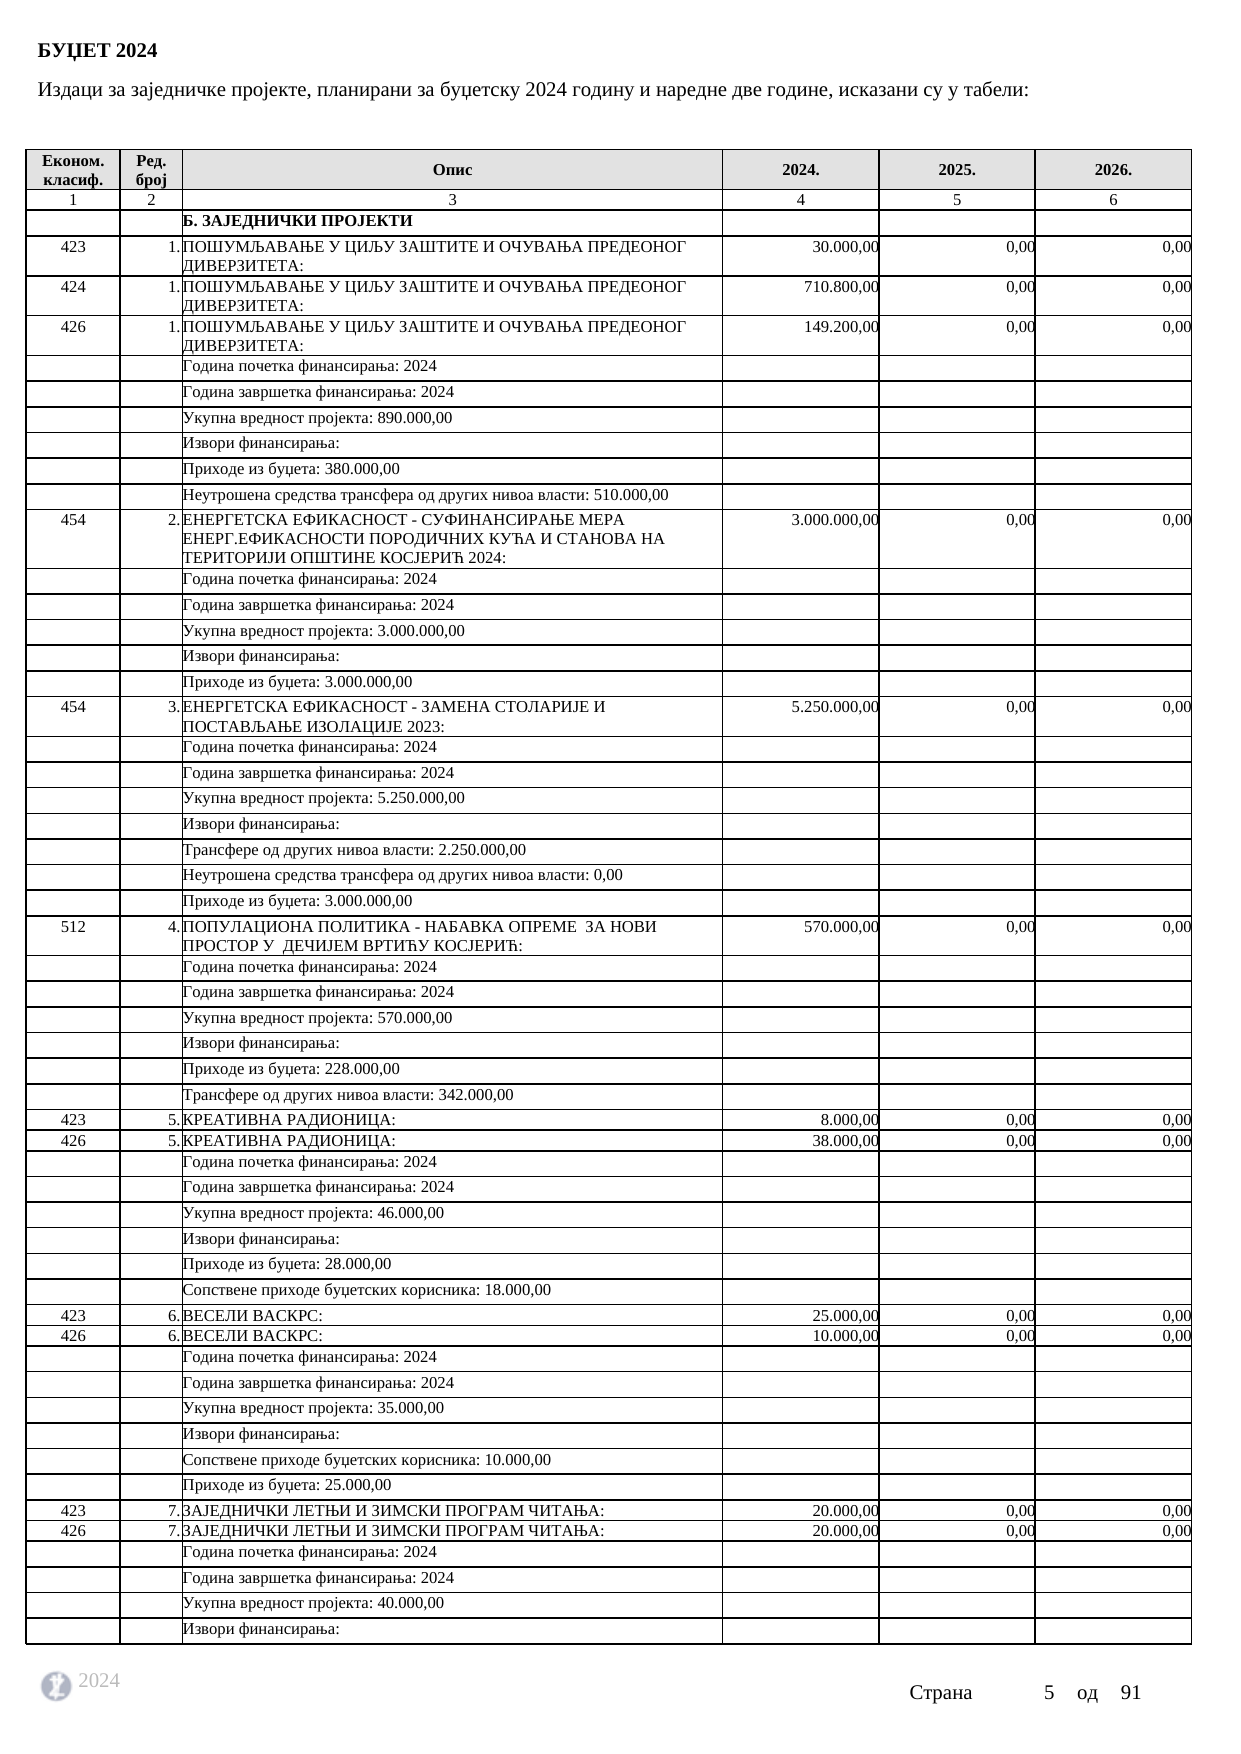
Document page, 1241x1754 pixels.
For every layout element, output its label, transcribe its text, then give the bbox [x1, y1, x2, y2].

table_cell Година почетка финансирања: 2024 [183, 356, 722, 380]
table_cell [880, 1280, 1034, 1304]
table_cell 6. [121, 1326, 182, 1345]
table_cell [27, 1085, 119, 1108]
table_cell [880, 459, 1034, 483]
table_cell [121, 408, 182, 432]
table_cell [723, 1059, 878, 1083]
table_cell [880, 672, 1034, 696]
table_cell [723, 1593, 878, 1617]
table_cell [27, 211, 119, 235]
table_cell [121, 672, 182, 696]
table_cell [27, 956, 119, 980]
table_cell [1036, 485, 1191, 508]
table_cell Година завршетка финансирања: 2024 [183, 763, 722, 787]
table_cell [27, 1059, 119, 1083]
table_cell [880, 1449, 1034, 1473]
table_cell Приходе из буџета: 380.000,00 [183, 459, 722, 483]
table_cell [723, 1372, 878, 1396]
table_cell 5.250.000,00 [723, 697, 878, 736]
table_cell 25.000,00 [723, 1305, 878, 1324]
table_cell 424 [27, 277, 119, 315]
table_cell [1036, 595, 1191, 619]
table_cell [121, 356, 182, 380]
table_cell [27, 485, 119, 508]
table_cell [880, 1593, 1034, 1617]
table_cell [1036, 840, 1191, 864]
table_cell [1036, 1475, 1191, 1499]
table_cell [1036, 1008, 1191, 1032]
table_cell 426 [27, 1131, 119, 1150]
table_cell 0,00 [880, 1521, 1034, 1540]
table_cell [723, 1398, 878, 1422]
table_cell [723, 1254, 878, 1278]
table_cell [880, 1475, 1034, 1499]
table_cell ЗАЈЕДНИЧКИ ЛЕТЊИ И ЗИМСКИ ПРОГРАМ ЧИТАЊА: [183, 1501, 722, 1520]
table_cell [121, 891, 182, 915]
table_cell 6 [1036, 190, 1191, 209]
table_cell [1036, 1568, 1191, 1592]
table_cell [880, 891, 1034, 915]
table_cell [880, 1568, 1034, 1592]
table_cell [880, 620, 1034, 644]
table_cell Извори финансирања: [183, 1424, 722, 1448]
table_cell 0,00 [1036, 1521, 1191, 1540]
table_cell [723, 433, 878, 457]
table_cell [121, 1152, 182, 1176]
table_cell [27, 788, 119, 812]
table_cell [121, 1085, 182, 1108]
table_cell Укупна вредност пројекта: 3.000.000,00 [183, 620, 722, 644]
table_cell 423 [27, 237, 119, 275]
table_cell Приходе из буџета: 3.000.000,00 [183, 891, 722, 915]
table_cell [880, 646, 1034, 670]
table_cell [121, 433, 182, 457]
table_cell [1036, 788, 1191, 812]
table_cell [121, 1280, 182, 1304]
table_cell 426 [27, 1521, 119, 1540]
table_cell [1036, 1254, 1191, 1278]
table_cell [1036, 1152, 1191, 1176]
table_cell [723, 1033, 878, 1057]
table_cell Година почетка финансирања: 2024 [183, 1152, 722, 1176]
table_cell [121, 1347, 182, 1371]
table_cell [723, 788, 878, 812]
table_cell Извори финансирања: [183, 814, 722, 838]
table_cell [880, 1152, 1034, 1176]
table_cell 0,00 [1036, 1110, 1191, 1129]
table_cell 0,00 [1036, 1305, 1191, 1324]
table_cell 0,00 [1036, 510, 1191, 567]
table_cell 7. [121, 1521, 182, 1540]
table_cell 38.000,00 [723, 1131, 878, 1150]
table_header 2026. [1036, 150, 1191, 189]
table_cell [723, 982, 878, 1006]
table_cell [27, 620, 119, 644]
table_cell [121, 788, 182, 812]
table_cell [27, 891, 119, 915]
table_cell 454 [27, 697, 119, 736]
table_cell [27, 356, 119, 380]
table_cell 426 [27, 1326, 119, 1345]
table_cell [880, 382, 1034, 406]
table_cell [121, 1619, 182, 1643]
table_cell [880, 1085, 1034, 1108]
table_cell [723, 1177, 878, 1201]
table_cell 570.000,00 [723, 917, 878, 955]
table_cell [121, 865, 182, 889]
table_cell [121, 1008, 182, 1032]
table_cell Година завршетка финансирања: 2024 [183, 1568, 722, 1592]
table_cell [121, 1203, 182, 1227]
table_cell [723, 211, 878, 235]
table_cell [121, 620, 182, 644]
table_cell [723, 1424, 878, 1448]
table_cell [1036, 1203, 1191, 1227]
table_cell [121, 840, 182, 864]
table_header Ред. број [121, 150, 182, 189]
table_cell [27, 840, 119, 864]
table_cell 1. [121, 277, 182, 315]
table_cell [27, 1475, 119, 1499]
table_cell [121, 595, 182, 619]
table_cell [27, 1619, 119, 1643]
table_cell [27, 595, 119, 619]
table_cell [27, 408, 119, 432]
table_cell [880, 595, 1034, 619]
table_cell 0,00 [1036, 316, 1191, 355]
table_cell [880, 408, 1034, 432]
table_cell [880, 865, 1034, 889]
table_header Опис [183, 150, 722, 189]
table_cell Приходе из буџета: 28.000,00 [183, 1254, 722, 1278]
table_cell [27, 1542, 119, 1566]
table_cell [121, 814, 182, 838]
table_cell [880, 788, 1034, 812]
table_cell [880, 1059, 1034, 1083]
table_cell [880, 1372, 1034, 1396]
table_cell [121, 1059, 182, 1083]
table_cell Извори финансирања: [183, 1228, 722, 1252]
table_cell 20.000,00 [723, 1521, 878, 1540]
table_cell [121, 1424, 182, 1448]
table_header 2025. [880, 150, 1034, 189]
table_cell [27, 1280, 119, 1304]
table_cell [723, 956, 878, 980]
table_header Издаци за заједничке пројекте, планирани за буџетску 2024 годину и наредне две године, исказани су у табели: [38, 77, 1203, 125]
table_cell 0,00 [1036, 277, 1191, 315]
table_cell [880, 1424, 1034, 1448]
table_cell 0,00 [880, 1501, 1034, 1520]
table_cell 0,00 [880, 510, 1034, 567]
table_cell [27, 1203, 119, 1227]
table_cell ПОШУМЉАВАЊЕ У ЦИЉУ ЗАШТИТЕ И ОЧУВАЊА ПРЕДЕОНОГ ДИВЕРЗИТЕТА: [183, 277, 722, 315]
table_cell [121, 1372, 182, 1396]
table_cell [880, 737, 1034, 761]
table_cell 454 [27, 510, 119, 567]
table_cell 5. [121, 1131, 182, 1150]
table_cell [1036, 356, 1191, 380]
table_cell [121, 485, 182, 508]
table_cell Приходе из буџета: 3.000.000,00 [183, 672, 722, 696]
table_cell [27, 646, 119, 670]
table_cell [27, 982, 119, 1006]
table_cell [880, 211, 1034, 235]
table_cell [1036, 433, 1191, 457]
table_cell 0,00 [880, 917, 1034, 955]
table_cell 4. [121, 917, 182, 955]
table_header 2024. [723, 150, 878, 189]
table_cell [27, 1568, 119, 1592]
table_cell [880, 485, 1034, 508]
table_cell Укупна вредност пројекта: 35.000,00 [183, 1398, 722, 1422]
table_cell 0,00 [1036, 697, 1191, 736]
table_cell [1036, 891, 1191, 915]
table_cell [121, 211, 182, 235]
table_cell [880, 814, 1034, 838]
table_cell ПОПУЛАЦИОНА ПОЛИТИКА - НАБАВКА ОПРЕМЕ ЗА НОВИ ПРОСТОР У ДЕЧИЈЕМ ВРТИЋУ КОСЈЕРИЋ: [183, 917, 722, 955]
table_cell [121, 1033, 182, 1057]
table_cell [723, 1228, 878, 1252]
table_cell [27, 1593, 119, 1617]
table_cell [27, 672, 119, 696]
table_cell [1036, 865, 1191, 889]
table_cell Укупна вредност пројекта: 890.000,00 [183, 408, 722, 432]
table_cell [723, 620, 878, 644]
table_cell Б. ЗАЈЕДНИЧКИ ПРОЈЕКТИ [183, 211, 722, 235]
table_cell [27, 1152, 119, 1176]
table_cell ЗАЈЕДНИЧКИ ЛЕТЊИ И ЗИМСКИ ПРОГРАМ ЧИТАЊА: [183, 1521, 722, 1540]
table_cell Извори финансирања: [183, 646, 722, 670]
table_cell [1036, 646, 1191, 670]
table_cell ЕНЕРГЕТСКА ЕФИКАСНОСТ - СУФИНАНСИРАЊЕ МЕРА ЕНЕРГ.ЕФИКАСНОСТИ ПОРОДИЧНИХ КУЋА И СТАНОВА НА ТЕРИТОРИЈИ ОПШТИНЕ КОСЈЕРИЋ 2024: [183, 510, 722, 567]
table_cell [723, 814, 878, 838]
table_cell 2. [121, 510, 182, 567]
table_cell [880, 763, 1034, 787]
table_cell [723, 485, 878, 508]
table_cell [121, 737, 182, 761]
table_cell [723, 459, 878, 483]
table_cell 0,00 [880, 1326, 1034, 1345]
table_cell [723, 646, 878, 670]
table_cell [723, 891, 878, 915]
table_cell [723, 865, 878, 889]
table_cell 0,00 [880, 1110, 1034, 1129]
table_cell [1036, 672, 1191, 696]
table_cell Година завршетка финансирања: 2024 [183, 382, 722, 406]
table_cell [880, 956, 1034, 980]
table_cell [723, 1280, 878, 1304]
table_cell [27, 1347, 119, 1371]
table_cell ЕНЕРГЕТСКА ЕФИКАСНОСТ - ЗАМЕНА СТОЛАРИЈЕ И ПОСТАВЉАЊЕ ИЗОЛАЦИЈЕ 2023: [183, 697, 722, 736]
table_cell [1036, 459, 1191, 483]
table_cell Трансфере од других нивоа власти: 2.250.000,00 [183, 840, 722, 864]
table_cell [1036, 1593, 1191, 1617]
table_cell [723, 1542, 878, 1566]
table_cell [1036, 1449, 1191, 1473]
table_cell 30.000,00 [723, 237, 878, 275]
table_cell 512 [27, 917, 119, 955]
table_cell [27, 737, 119, 761]
table_cell [27, 865, 119, 889]
table_cell 1 [27, 190, 119, 209]
table_cell [1036, 211, 1191, 235]
table_cell [121, 763, 182, 787]
table_cell [880, 1347, 1034, 1371]
table_cell Извори финансирања: [183, 433, 722, 457]
table_cell [1036, 1619, 1191, 1643]
table_cell [121, 1593, 182, 1617]
table_cell 0,00 [880, 237, 1034, 275]
table_cell [27, 814, 119, 838]
table_cell [1036, 1085, 1191, 1108]
table_cell [1036, 763, 1191, 787]
table_cell [1036, 569, 1191, 593]
table_cell [27, 1254, 119, 1278]
table_cell Укупна вредност пројекта: 570.000,00 [183, 1008, 722, 1032]
table_cell [880, 982, 1034, 1006]
table_cell 423 [27, 1305, 119, 1324]
table_cell Година почетка финансирања: 2024 [183, 1542, 722, 1566]
table_header Економ. класиф. [27, 150, 119, 189]
table_cell [121, 1542, 182, 1566]
table_cell [27, 763, 119, 787]
table_cell [723, 569, 878, 593]
table_cell Неутрошена средства трансфера од других нивоа власти: 0,00 [183, 865, 722, 889]
table_cell [880, 569, 1034, 593]
table_cell [1036, 1424, 1191, 1448]
table_cell [723, 595, 878, 619]
table_cell ВЕСЕЛИ ВАСКРС: [183, 1305, 722, 1324]
table_cell [1036, 620, 1191, 644]
table_cell [121, 956, 182, 980]
table_cell [723, 1152, 878, 1176]
table_cell [723, 840, 878, 864]
table_cell [880, 1398, 1034, 1422]
table_cell Година завршетка финансирања: 2024 [183, 1177, 722, 1201]
table_cell [880, 840, 1034, 864]
table_cell 0,00 [880, 697, 1034, 736]
table_cell [1036, 956, 1191, 980]
table_cell [1036, 1280, 1191, 1304]
table_cell [27, 1177, 119, 1201]
table_cell [1036, 814, 1191, 838]
table_cell Приходе из буџета: 25.000,00 [183, 1475, 722, 1499]
table_cell [27, 433, 119, 457]
table_cell 5 [880, 190, 1034, 209]
table_cell [121, 1254, 182, 1278]
table_cell [880, 1033, 1034, 1057]
table_cell 20.000,00 [723, 1501, 878, 1520]
table_cell 0,00 [1036, 1501, 1191, 1520]
table_cell [27, 1008, 119, 1032]
table_cell Укупна вредност пројекта: 5.250.000,00 [183, 788, 722, 812]
table_cell [880, 1228, 1034, 1252]
table_cell [121, 382, 182, 406]
table_cell 6. [121, 1305, 182, 1324]
table_cell [723, 1568, 878, 1592]
table_cell 0,00 [880, 277, 1034, 315]
table_cell [1036, 982, 1191, 1006]
table_cell Година почетка финансирања: 2024 [183, 569, 722, 593]
table_cell Година почетка финансирања: 2024 [183, 1347, 722, 1371]
table_cell 0,00 [1036, 237, 1191, 275]
table_cell Трансфере од других нивоа власти: 342.000,00 [183, 1085, 722, 1108]
table_cell [723, 1347, 878, 1371]
table_cell 2 [121, 190, 182, 209]
table_cell [723, 763, 878, 787]
table_cell Неутрошена средства трансфера од других нивоа власти: 510.000,00 [183, 485, 722, 508]
table_cell [121, 1228, 182, 1252]
table_cell [723, 1475, 878, 1499]
table_cell [880, 433, 1034, 457]
table_cell ВЕСЕЛИ ВАСКРС: [183, 1326, 722, 1345]
picture [37, 1668, 75, 1706]
table_cell Година завршетка финансирања: 2024 [183, 1372, 722, 1396]
table_cell [121, 1177, 182, 1201]
table_cell [880, 1008, 1034, 1032]
table_cell Сопствене приходе буџетских корисника: 10.000,00 [183, 1449, 722, 1473]
table_cell 3. [121, 697, 182, 736]
table_cell [880, 356, 1034, 380]
table_cell [121, 1398, 182, 1422]
table_cell [121, 1449, 182, 1473]
table_cell Укупна вредност пројекта: 46.000,00 [183, 1203, 722, 1227]
table_cell [723, 1449, 878, 1473]
table_cell ПОШУМЉАВАЊЕ У ЦИЉУ ЗАШТИТЕ И ОЧУВАЊА ПРЕДЕОНОГ ДИВЕРЗИТЕТА: [183, 237, 722, 275]
table_cell [1036, 1059, 1191, 1083]
table_cell 0,00 [1036, 1326, 1191, 1345]
table_cell 423 [27, 1501, 119, 1520]
table_cell [27, 1424, 119, 1448]
table_cell КРЕАТИВНА РАДИОНИЦА: [183, 1110, 722, 1129]
table_cell Укупна вредност пројекта: 40.000,00 [183, 1593, 722, 1617]
table_cell [723, 737, 878, 761]
table_cell Година завршетка финансирања: 2024 [183, 982, 722, 1006]
table_cell ПОШУМЉАВАЊЕ У ЦИЉУ ЗАШТИТЕ И ОЧУВАЊА ПРЕДЕОНОГ ДИВЕРЗИТЕТА: [183, 316, 722, 355]
table_cell 426 [27, 316, 119, 355]
table_cell [880, 1619, 1034, 1643]
table_cell [723, 1008, 878, 1032]
table_cell 1. [121, 237, 182, 275]
table_cell 0,00 [880, 1305, 1034, 1324]
table_cell [723, 1085, 878, 1108]
table_cell [1036, 1542, 1191, 1566]
table_cell [723, 356, 878, 380]
table_cell 3.000.000,00 [723, 510, 878, 567]
table_cell 0,00 [880, 1131, 1034, 1150]
table_cell [27, 1033, 119, 1057]
table_cell [27, 459, 119, 483]
table_cell [27, 382, 119, 406]
table_cell [27, 1372, 119, 1396]
table_cell 10.000,00 [723, 1326, 878, 1345]
table_cell Извори финансирања: [183, 1619, 722, 1643]
table_cell [1036, 1398, 1191, 1422]
table_cell [121, 1475, 182, 1499]
table_cell [121, 1568, 182, 1592]
table_cell [121, 459, 182, 483]
table_cell [880, 1177, 1034, 1201]
table_cell [121, 646, 182, 670]
table_cell 4 [723, 190, 878, 209]
table_cell 5. [121, 1110, 182, 1129]
table_cell 3 [183, 190, 722, 209]
table_cell [1036, 1228, 1191, 1252]
table_cell КРЕАТИВНА РАДИОНИЦА: [183, 1131, 722, 1150]
table_cell [121, 569, 182, 593]
table_cell [27, 569, 119, 593]
table_cell [880, 1254, 1034, 1278]
table_cell [121, 982, 182, 1006]
table_cell [27, 1449, 119, 1473]
table_cell 710.800,00 [723, 277, 878, 315]
table_cell 0,00 [1036, 1131, 1191, 1150]
table_cell [1036, 1177, 1191, 1201]
table_cell [723, 1619, 878, 1643]
table_cell [1036, 408, 1191, 432]
table_cell [1036, 382, 1191, 406]
table_cell Година почетка финансирања: 2024 [183, 737, 722, 761]
table_cell [1036, 1347, 1191, 1371]
table_cell 149.200,00 [723, 316, 878, 355]
table_cell Година завршетка финансирања: 2024 [183, 595, 722, 619]
table_cell Година почетка финансирања: 2024 [183, 956, 722, 980]
table_cell Извори финансирања: [183, 1033, 722, 1057]
table_cell [27, 1228, 119, 1252]
table_cell Сопствене приходе буџетских корисника: 18.000,00 [183, 1280, 722, 1304]
table_cell 0,00 [880, 316, 1034, 355]
table_cell [723, 382, 878, 406]
table_cell [1036, 1033, 1191, 1057]
table_cell [723, 672, 878, 696]
table_cell [880, 1203, 1034, 1227]
table_cell Приходе из буџета: 228.000,00 [183, 1059, 722, 1083]
table_cell [1036, 737, 1191, 761]
table_cell 8.000,00 [723, 1110, 878, 1129]
table_cell 423 [27, 1110, 119, 1129]
table_cell [880, 1542, 1034, 1566]
table_cell [27, 1398, 119, 1422]
table_cell 1. [121, 316, 182, 355]
table_cell [1036, 1372, 1191, 1396]
table_cell 7. [121, 1501, 182, 1520]
table_cell [723, 1203, 878, 1227]
table_cell 0,00 [1036, 917, 1191, 955]
table_cell [723, 408, 878, 432]
